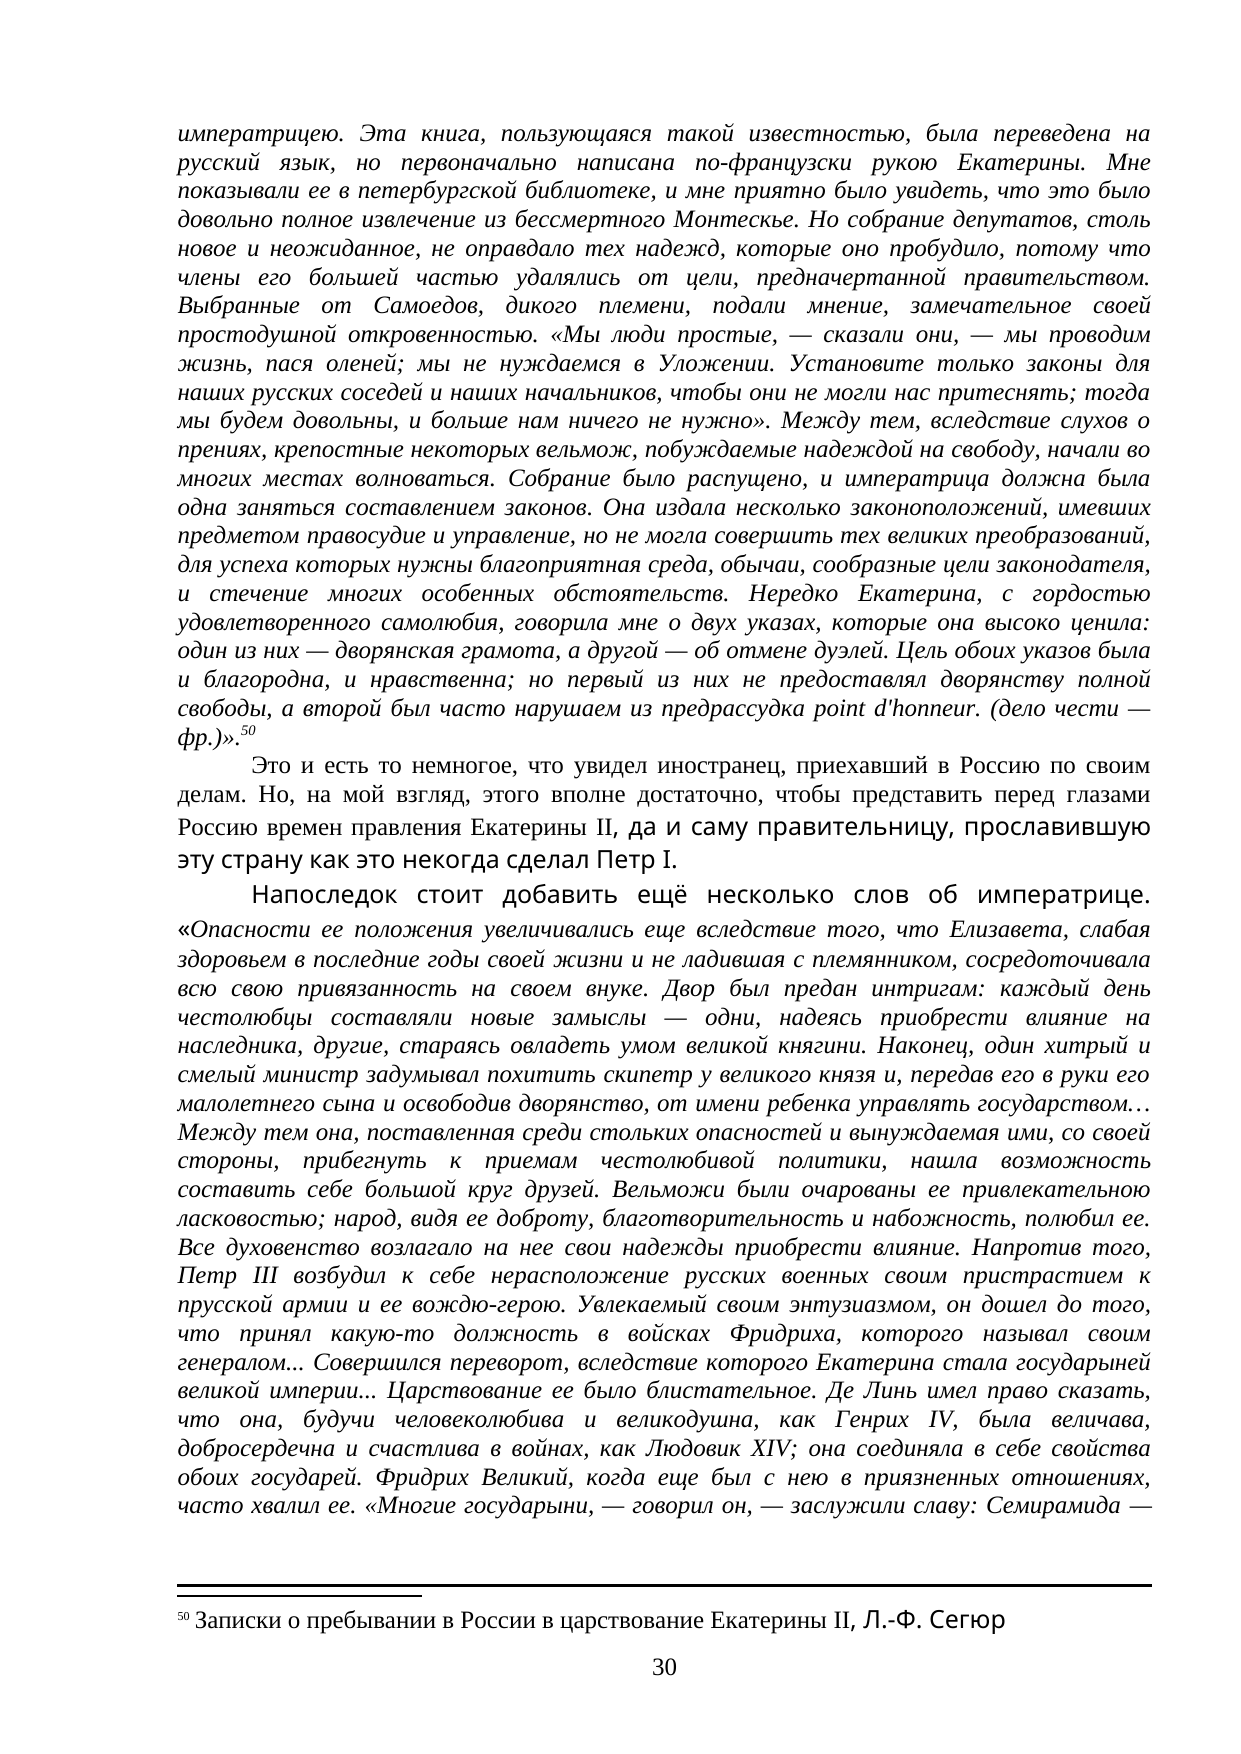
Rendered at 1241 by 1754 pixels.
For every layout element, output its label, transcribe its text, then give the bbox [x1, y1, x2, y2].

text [177, 118, 1152, 751]
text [177, 876, 1152, 1584]
text Это и есть то немногое, что увидел иностранец, приехавший в Россию по своим делам. Но, на мой взгляд, этого вполне достаточно, чтобы представить перед глазами Россию времен правления Екатерины II, да и саму правительницу, прославившую эту страну как это некогда сделал Петр I. [177, 751, 1152, 876]
